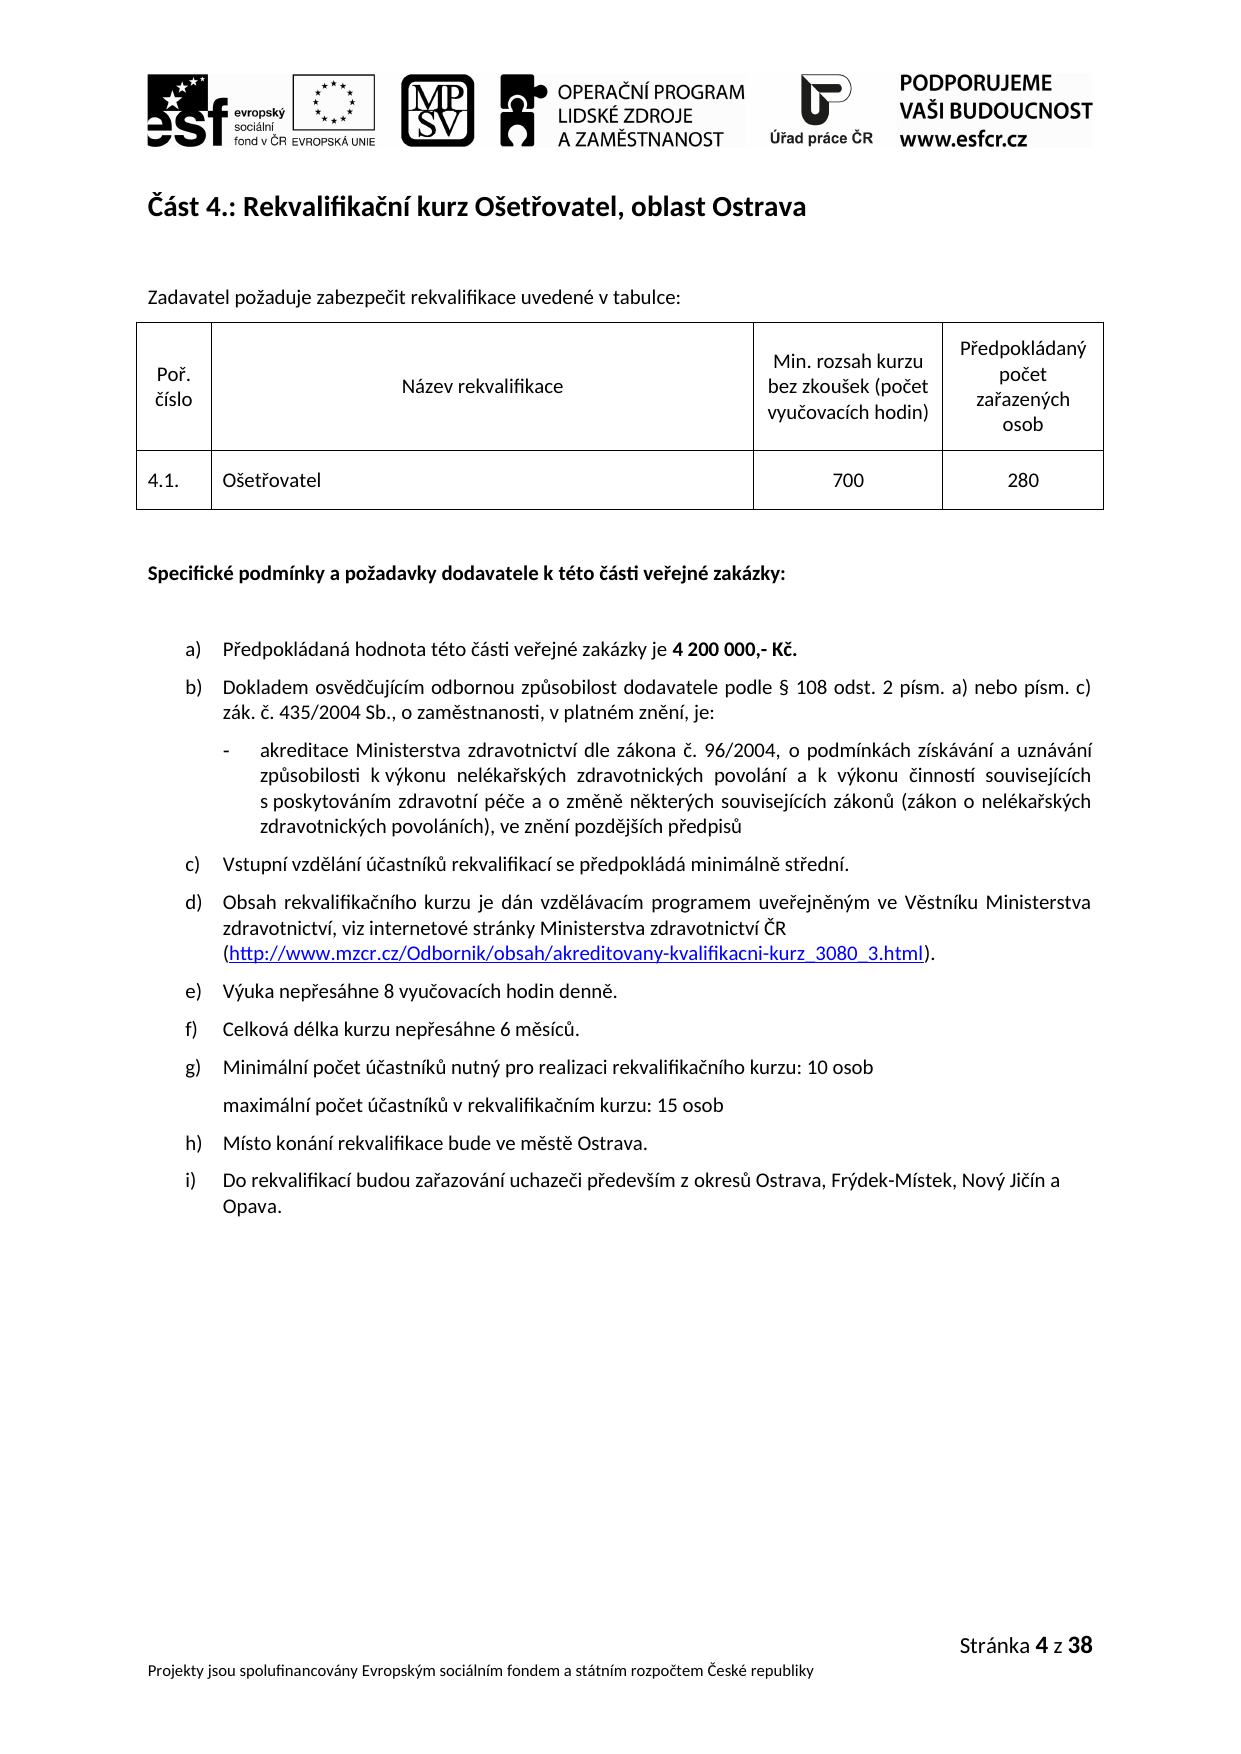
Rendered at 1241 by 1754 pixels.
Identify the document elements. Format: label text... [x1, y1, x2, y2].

table_cell 4.1. [137, 451, 211, 509]
list Výuka nepřesáhne 8 vyučovacích hodin denně. [185, 978, 1093, 1003]
table_header Min. rozsah kurzu bez zkoušek (počet vyučovacích hodin) [754, 323, 942, 449]
text Specifické podmínky a požadavky dodavatele k této části veřejné zakázky: [148, 560, 1093, 586]
text Část 4.: Rekvalifikační kurz Ošetřovatel, oblast Ostrava [148, 188, 1093, 223]
list maximální počet účastníků v rekvalifikačním kurzu: 15 osob [223, 1092, 1093, 1117]
list Obsah rekvalifikačního kurzu je dán vzdělávacím programem uveřejněným ve Věstníku Ministerstva zdravotnictví, viz internetové stránky Ministerstva zdravotnictví ČR [185, 889, 1093, 940]
table_header Poř. číslo [137, 323, 211, 449]
list Minimální počet účastníků nutný pro realizaci rekvalifikačního kurzu: 10 osob [185, 1054, 1093, 1079]
table_cell 280 [943, 451, 1103, 509]
list Místo konání rekvalifikace bude ve městě Ostrava. [185, 1130, 1093, 1155]
table_cell 700 [754, 451, 942, 509]
table_header Předpokládaný počet zařazených osob [943, 323, 1103, 449]
text Zadavatel požaduje zabezpečit rekvalifikace uvedené v tabulce: [148, 284, 1093, 309]
list Celková délka kurzu nepřesáhne 6 měsíců. [185, 1016, 1093, 1041]
table_header Název rekvalifikace [212, 323, 753, 449]
list (http://www.mzcr.cz/Odbornik/obsah/akreditovany-kvalifikacni-kurz_3080_3.html). [223, 940, 1093, 966]
list Předpokládaná hodnota této části veřejné zakázky je 4 200 000,- Kč. [185, 636, 1093, 661]
list Vstupní vzdělání účastníků rekvalifikací se předpokládá minimálně střední. [185, 851, 1093, 877]
table_cell Ošetřovatel [212, 451, 753, 509]
list Do rekvalifikací budou zařazování uchazeči především z okresů Ostrava, Frýdek-Místek, Nový Jičín a Opava. [185, 1168, 1093, 1218]
picture [147, 73, 1093, 148]
list Dokladem osvědčujícím odbornou způsobilost dodavatele podle § 108 odst. 2 písm. a) nebo písm. c) zák. č. 435/2004 Sb., o zaměstnanosti, v platném znění, je: [185, 674, 1093, 725]
list akreditace Ministerstva zdravotnictví dle zákona č. 96/2004, o podmínkách získávání a uznávání způsobilosti k výkonu nelékařských zdravotnických povolání a k výkonu činností souvisejících s poskytováním zdravotní péče a o změně některých souvisejících zákonů (zákon o nelékařských zdravotnických povoláních), ve znění pozdějších předpisů [223, 737, 1093, 839]
